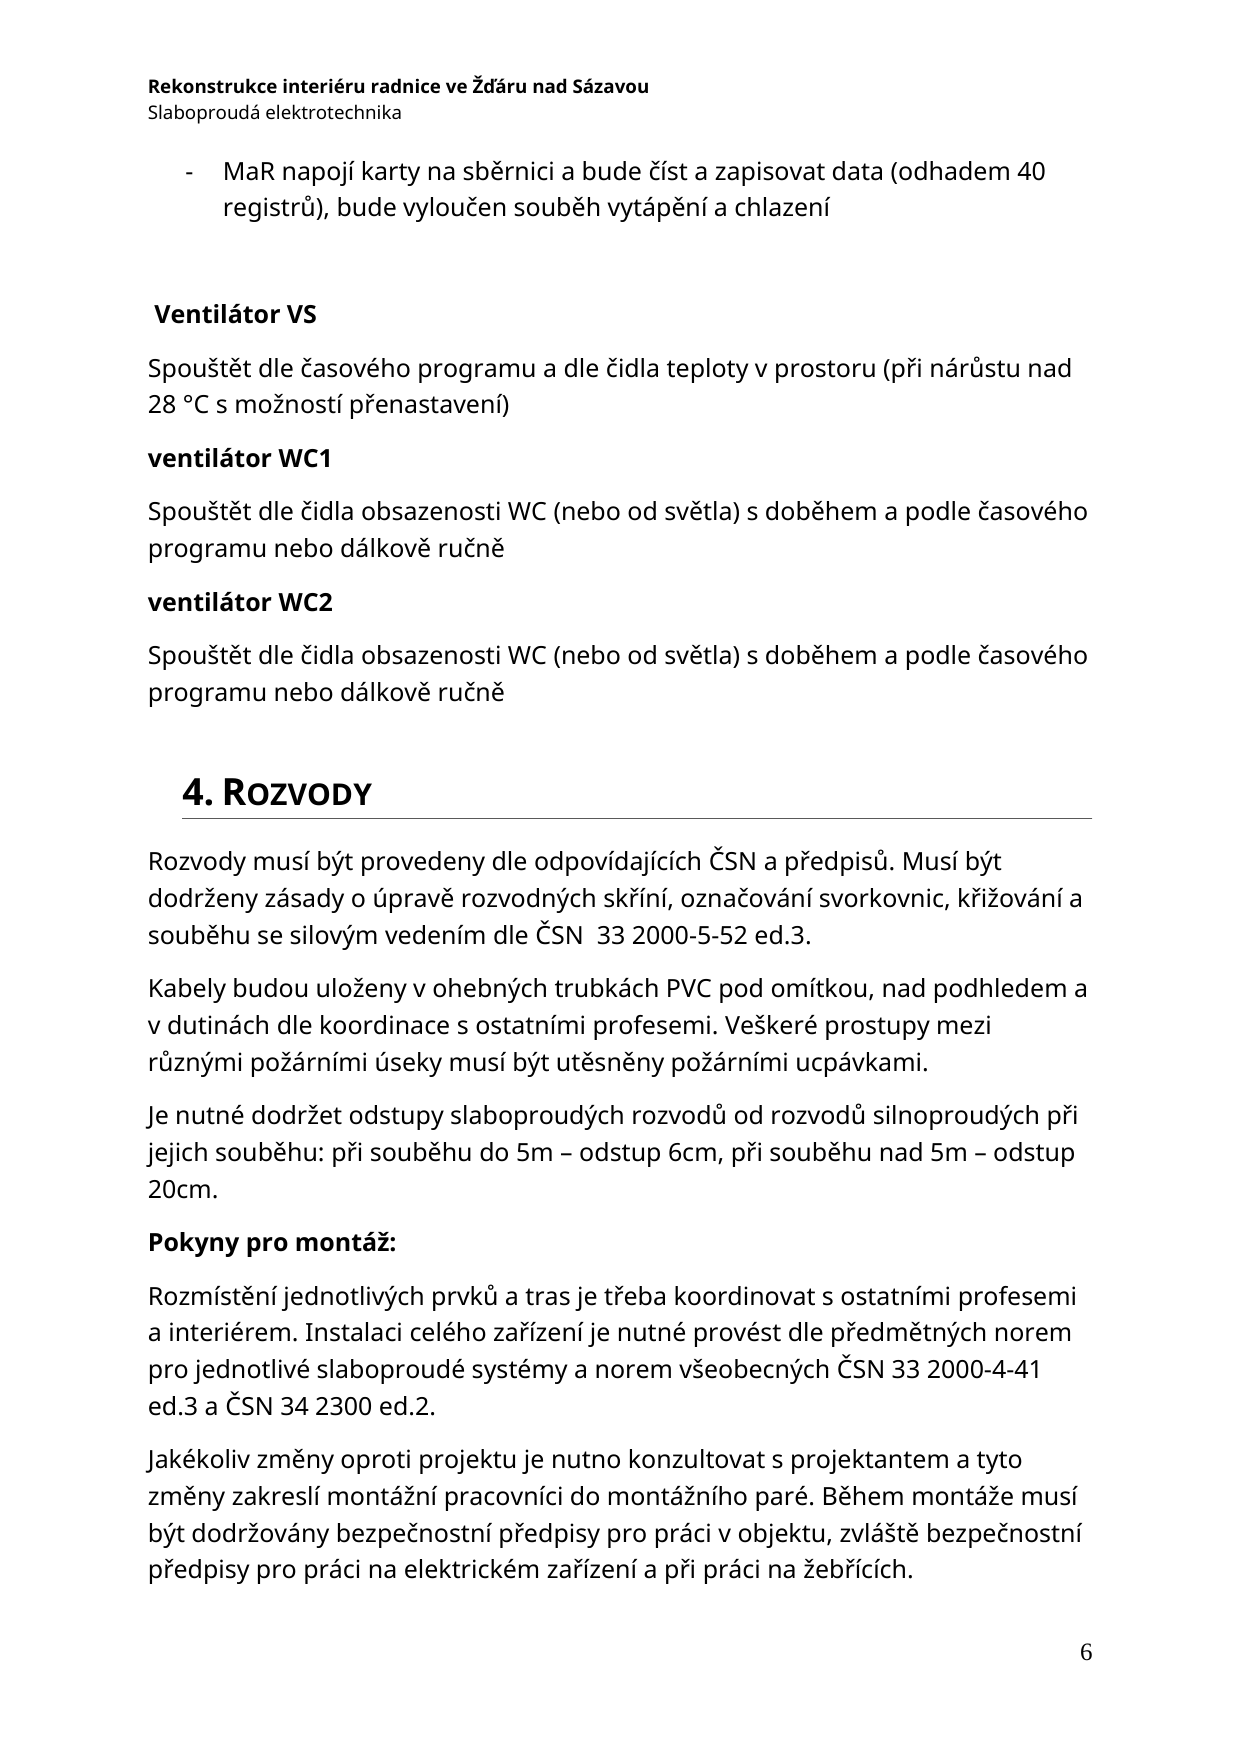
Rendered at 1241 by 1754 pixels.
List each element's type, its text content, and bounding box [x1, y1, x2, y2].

text ventilátor WC1 [148, 441, 1092, 474]
text Rozmístění jednotlivých prvků a tras je třeba koordinovat s ostatními profesemi a interiérem. Instalaci celého zařízení je nutné provést dle předmětných norem pro jednotlivé slaboproudé systémy a norem všeobecných ČSN 33 2000-4-41 ed.3 a ČSN 34 2300 ed.2. [148, 1278, 1092, 1422]
text Spouštět dle čidla obsazenosti WC (nebo od světla) s doběhem a podle časového programu nebo dálkově ručně [148, 494, 1092, 565]
text Ventilátor VS [148, 297, 1092, 331]
text Pokyny pro montáž: [148, 1225, 1092, 1259]
text ventilátor WC2 [148, 584, 1092, 618]
text Spouštět dle časového programu a dle čidla teploty v prostoru (při nárůstu nad 28 °C s možností přenastavení) [148, 350, 1092, 421]
text Spouštět dle čidla obsazenosti WC (nebo od světla) s doběhem a podle časového programu nebo dálkově ručně [148, 638, 1092, 708]
subtitle Rozvody [182, 765, 1092, 818]
list MaR napojí karty na sběrnici a bude číst a zapisovat data (odhadem 40 registrů), bude vyloučen souběh vytápění a chlazení [185, 153, 1092, 224]
text Je nutné dodržet odstupy slaboproudých rozvodů od rozvodů silnoproudých při jejich souběhu: při souběhu do 5m – odstup 6cm, při souběhu nad 5m – odstup 20cm. [148, 1098, 1092, 1205]
text Rozvody musí být provedeny dle odpovídajících ČSN a předpisů. Musí být dodrženy zásady o úpravě rozvodných skříní, označování svorkovnic, křižování a souběhu se silovým vedením dle ČSN 33 2000-5-52 ed.3. [148, 844, 1092, 951]
text Kabely budou uloženy v ohebných trubkách PVC pod omítkou, nad podhledem a v dutinách dle koordinace s ostatními profesemi. Veškeré prostupy mezi různými požárními úseky musí být utěsněny požárními ucpávkami. [148, 971, 1092, 1078]
text Jakékoliv změny oproti projektu je nutno konzultovat s projektantem a tyto změny zakreslí montážní pracovníci do montážního paré. Během montáže musí být dodržovány bezpečnostní předpisy pro práci v objektu, zvláště bezpečnostní předpisy pro práci na elektrickém zařízení a při práci na žebřících. [148, 1442, 1092, 1586]
